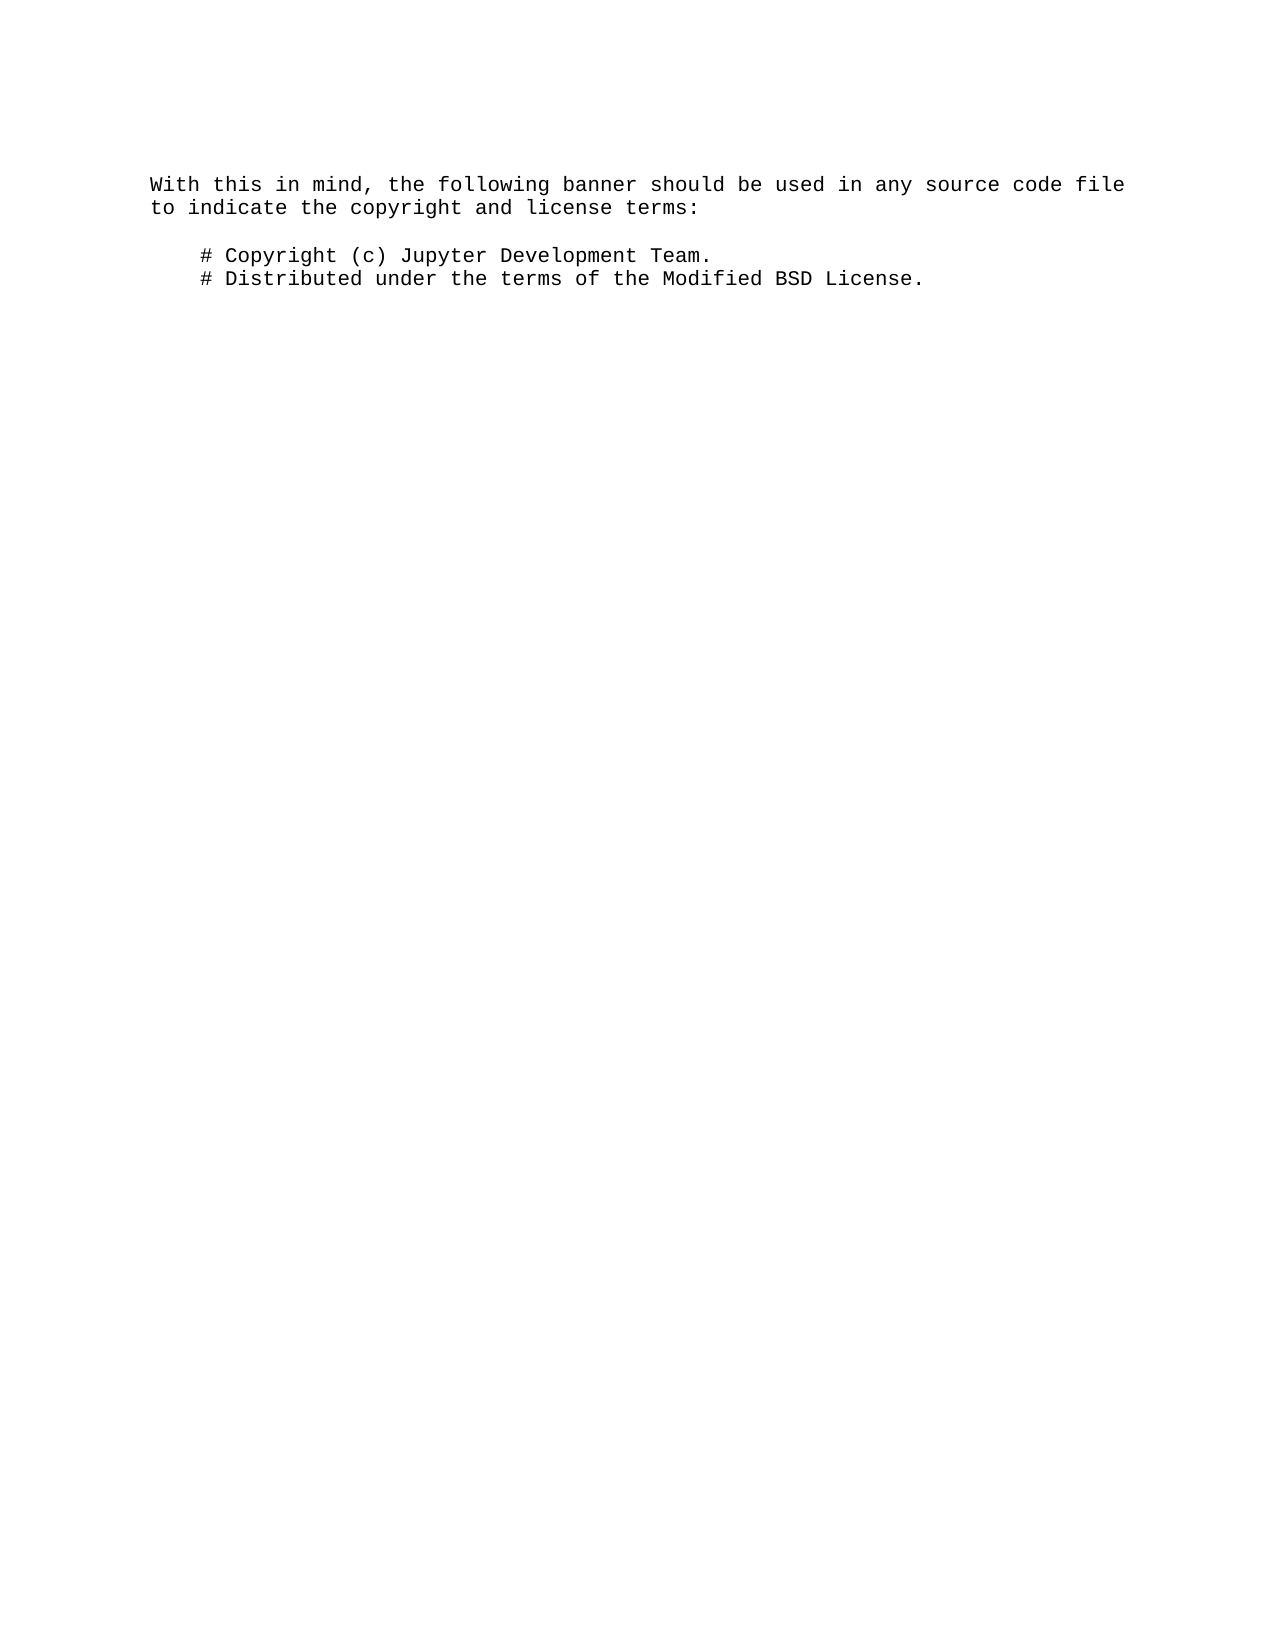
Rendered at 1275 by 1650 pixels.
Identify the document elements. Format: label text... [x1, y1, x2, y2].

text to indicate the copyright and license terms: [150, 197, 1125, 221]
text With this in mind, the following banner should be used in any source code file [150, 174, 1125, 197]
text # Distributed under the terms of the Modified BSD License. [150, 268, 1125, 292]
text # Copyright (c) Jupyter Development Team. [150, 244, 1125, 268]
